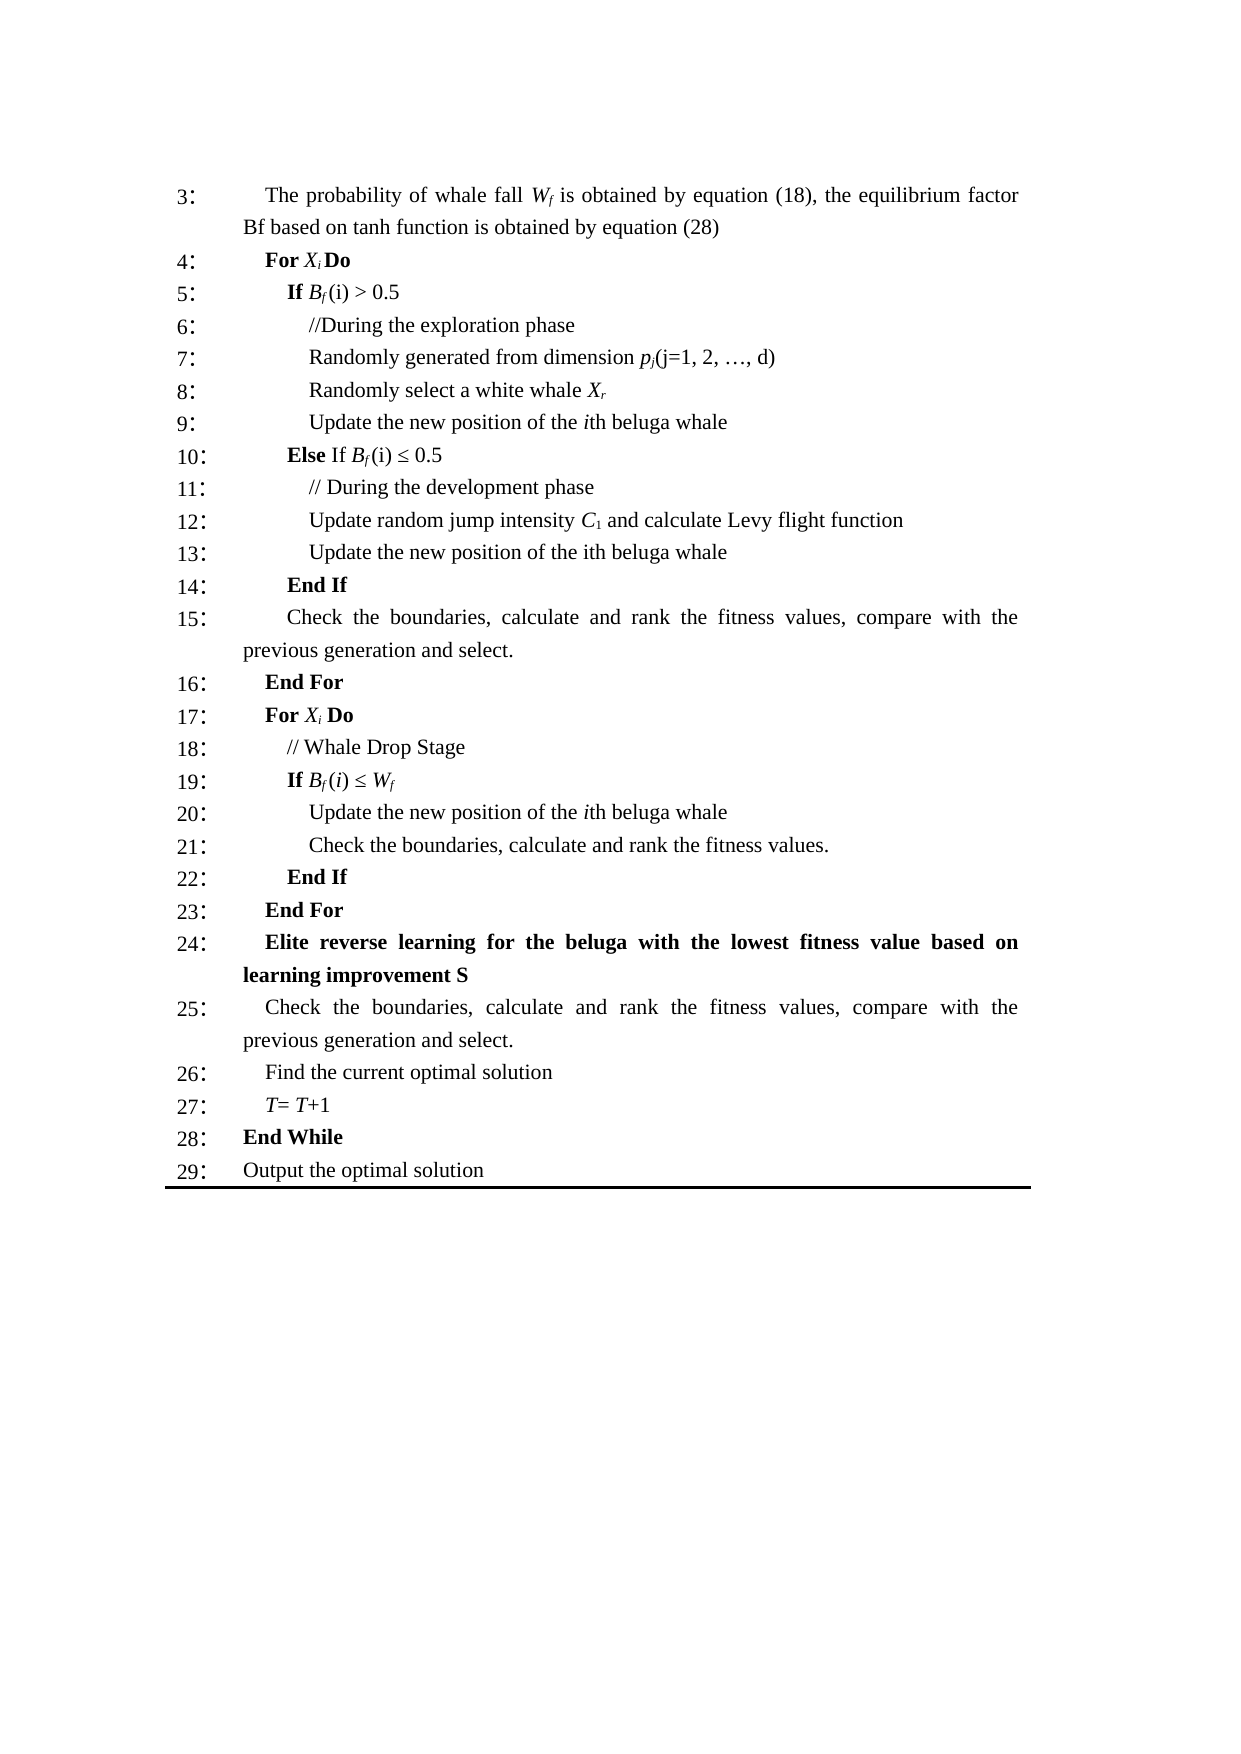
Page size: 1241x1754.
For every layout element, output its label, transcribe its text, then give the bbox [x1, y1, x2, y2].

table_cell Output the optimal solution [232, 1153, 1031, 1186]
table_cell Find the current optimal solution [232, 1056, 1031, 1088]
table_cell For Xi Do [232, 698, 1031, 731]
table_cell 4： [165, 243, 232, 276]
table_cell 19： [165, 763, 232, 796]
table_cell 28： [165, 1121, 232, 1153]
table_cell 25： [165, 991, 232, 1056]
table_cell 18： [165, 731, 232, 763]
table_cell 8： [165, 373, 232, 406]
table_cell Randomly select a white whale Xr [232, 373, 1031, 406]
table_cell 17： [165, 698, 232, 731]
table_cell Update the new position of the ith beluga whale [232, 536, 1031, 568]
table_cell Elite reverse learning for the beluga with the lowest fitness value based on learning improvement S [232, 926, 1031, 991]
table_cell The probability of whale fall Wf is obtained by equation (18), the equilibrium factor Bf based on tanh function is obtained by equation (28) [232, 178, 1031, 243]
table_cell 29： [165, 1153, 232, 1186]
table_cell //During the exploration phase [232, 308, 1031, 341]
table_cell 24： [165, 926, 232, 991]
table_cell 22： [165, 861, 232, 893]
table_cell 14： [165, 568, 232, 601]
table_cell End If [232, 861, 1031, 893]
table_cell End For [232, 893, 1031, 926]
table_cell Update random jump intensity C1 and calculate Levy flight function [232, 503, 1031, 536]
table_cell Randomly generated from dimension pj(j=1, 2, …, d) [232, 341, 1031, 373]
table_cell 26： [165, 1056, 232, 1088]
table_cell Update the new position of the ith beluga whale [232, 796, 1031, 828]
table_cell 7： [165, 341, 232, 373]
table_cell T= T+1 [232, 1088, 1031, 1121]
table_cell Else If Bf (i) ≤ 0.5 [232, 438, 1031, 471]
table_cell Check the boundaries, calculate and rank the fitness values, compare with the previous generation and select. [232, 991, 1031, 1056]
table_cell 11： [165, 471, 232, 503]
table_cell 20： [165, 796, 232, 828]
table_cell 10： [165, 438, 232, 471]
table_cell Update the new position of the ith beluga whale [232, 406, 1031, 438]
table_cell // During the development phase [232, 471, 1031, 503]
table_cell End While [232, 1121, 1031, 1153]
table_cell 27： [165, 1088, 232, 1121]
table_cell 21： [165, 828, 232, 861]
table_cell 16： [165, 666, 232, 698]
table_cell // Whale Drop Stage [232, 731, 1031, 763]
table_cell Check the boundaries, calculate and rank the fitness values, compare with the previous generation and select. [232, 601, 1031, 666]
table_cell Check the boundaries, calculate and rank the fitness values. [232, 828, 1031, 861]
table_cell If Bf (i) ≤ Wf [232, 763, 1031, 796]
table_cell 12： [165, 503, 232, 536]
table_cell End If [232, 568, 1031, 601]
table_cell 15： [165, 601, 232, 666]
table_cell If Bf (i) > 0.5 [232, 276, 1031, 308]
table_cell 23： [165, 893, 232, 926]
table_cell End For [232, 666, 1031, 698]
table_cell 6： [165, 308, 232, 341]
table_cell 5： [165, 276, 232, 308]
table_cell 13： [165, 536, 232, 568]
table_cell 9： [165, 406, 232, 438]
table_cell 3： [165, 178, 232, 243]
table_cell For Xi Do [232, 243, 1031, 276]
